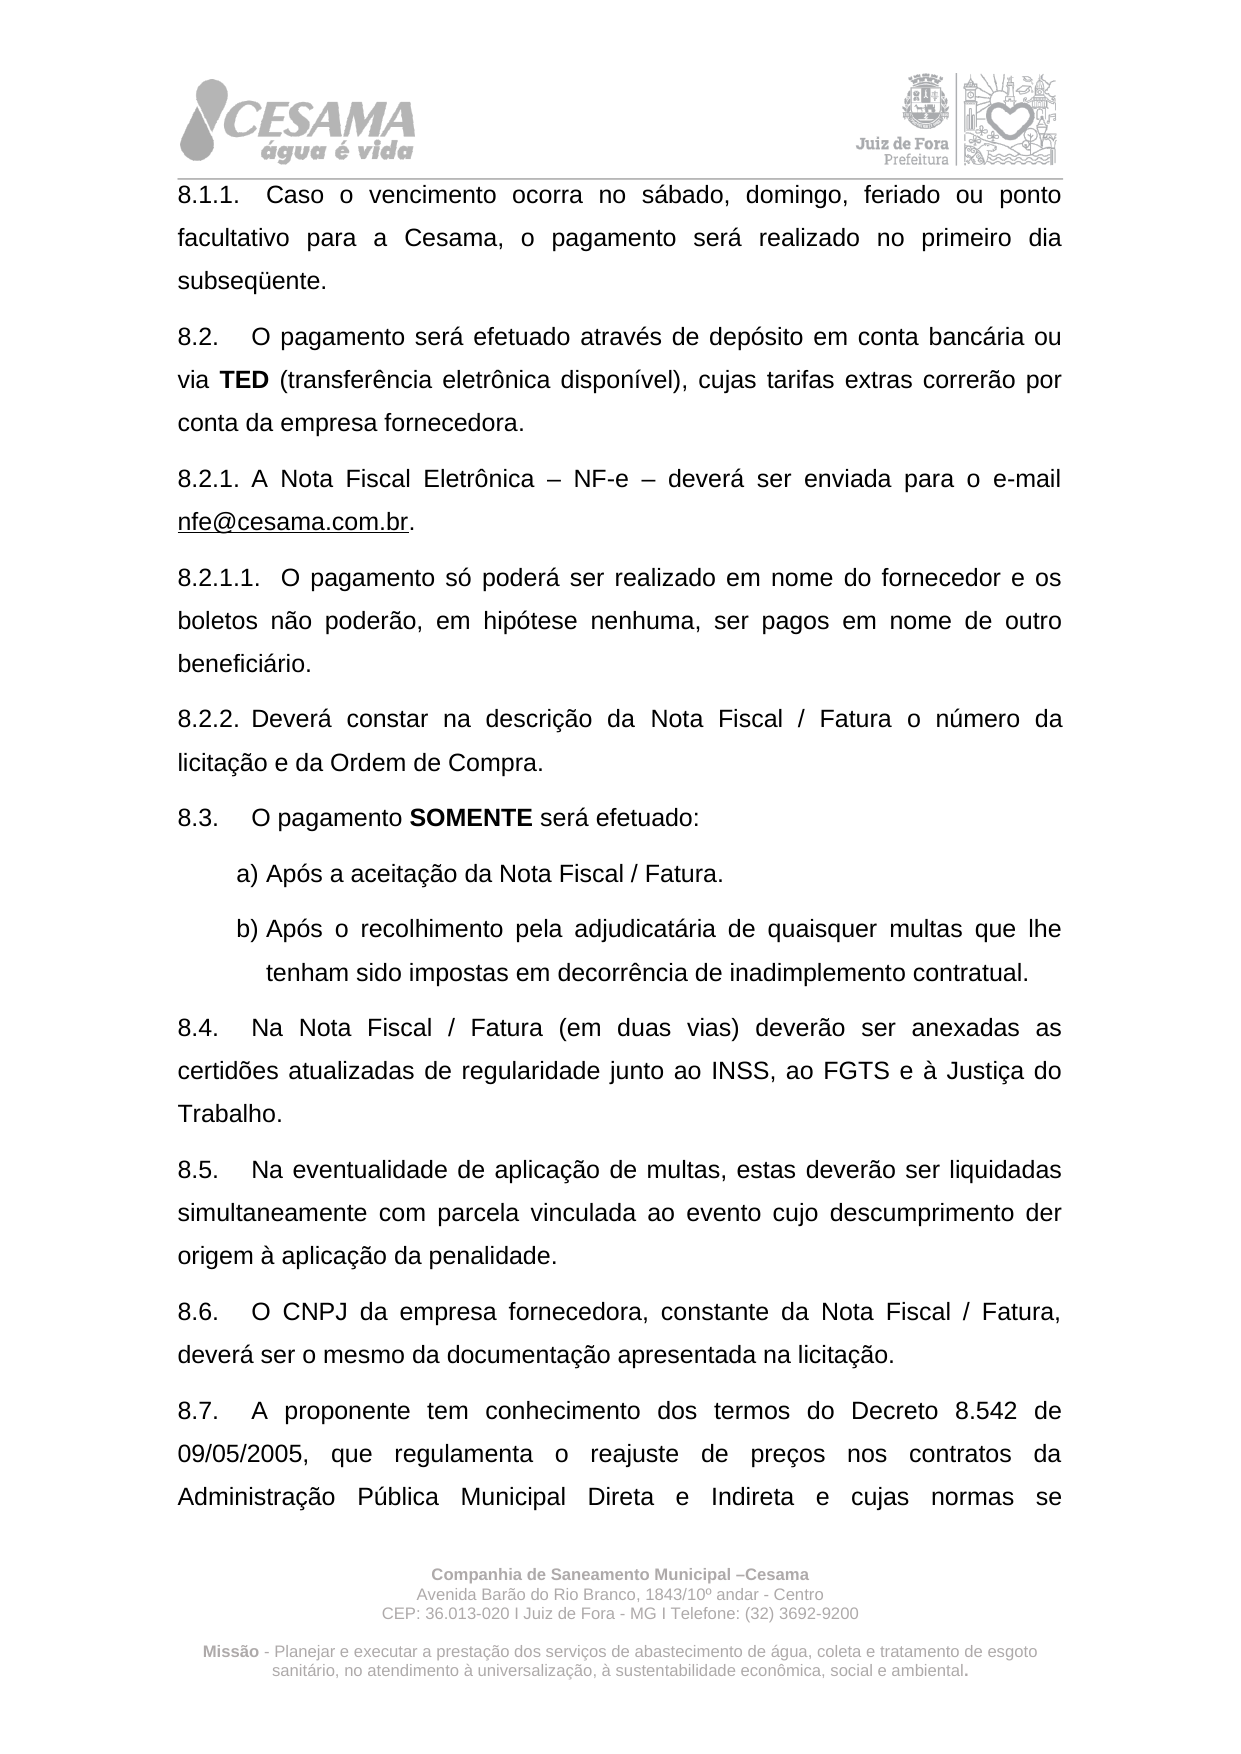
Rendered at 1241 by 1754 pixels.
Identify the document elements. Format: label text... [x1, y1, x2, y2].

list O pagamento SOMENTE será efetuado: [177, 803, 1063, 832]
list Na Nota Fiscal / Fatura (em duas vias) deverão ser anexadas as certidões atualizadas de regularidade junto ao INSS, ao FGTS e à Justiça do Trabalho. [177, 1013, 1063, 1128]
list Após o recolhimento pela adjudicatária de quaisquer multas que lhe tenham sido impostas em decorrência de inadimplemento contratual. [236, 914, 1063, 986]
list A Nota Fiscal Eletrônica – NF-e – deverá ser enviada para o e-mail nfe@cesama.com.br. [177, 464, 1063, 536]
list Deverá constar na descrição da Nota Fiscal / Fatura o número da licitação e da Ordem de Compra. [177, 704, 1063, 776]
list Caso o vencimento ocorra no sábado, domingo, feriado ou ponto facultativo para a Cesama, o pagamento será realizado no primeiro dia subseqüente. [177, 180, 1063, 295]
picture [177, 73, 1064, 180]
list O pagamento será efetuado através de depósito em conta bancária ou via TED (transferência eletrônica disponível), cujas tarifas extras correrão por conta da empresa fornecedora. [177, 322, 1063, 437]
list Após a aceitação da Nota Fiscal / Fatura. [236, 859, 1063, 887]
list Na eventualidade de aplicação de multas, estas deverão ser liquidadas simultaneamente com parcela vinculada ao evento cujo descumprimento der origem à aplicação da penalidade. [177, 1155, 1063, 1270]
list O CNPJ da empresa fornecedora, constante da Nota Fiscal / Fatura, deverá ser o mesmo da documentação apresentada na licitação. [177, 1297, 1063, 1369]
list O pagamento só poderá ser realizado em nome do fornecedor e os boletos não poderão, em hipótese nenhuma, ser pagos em nome de outro beneficiário. [177, 562, 1063, 677]
